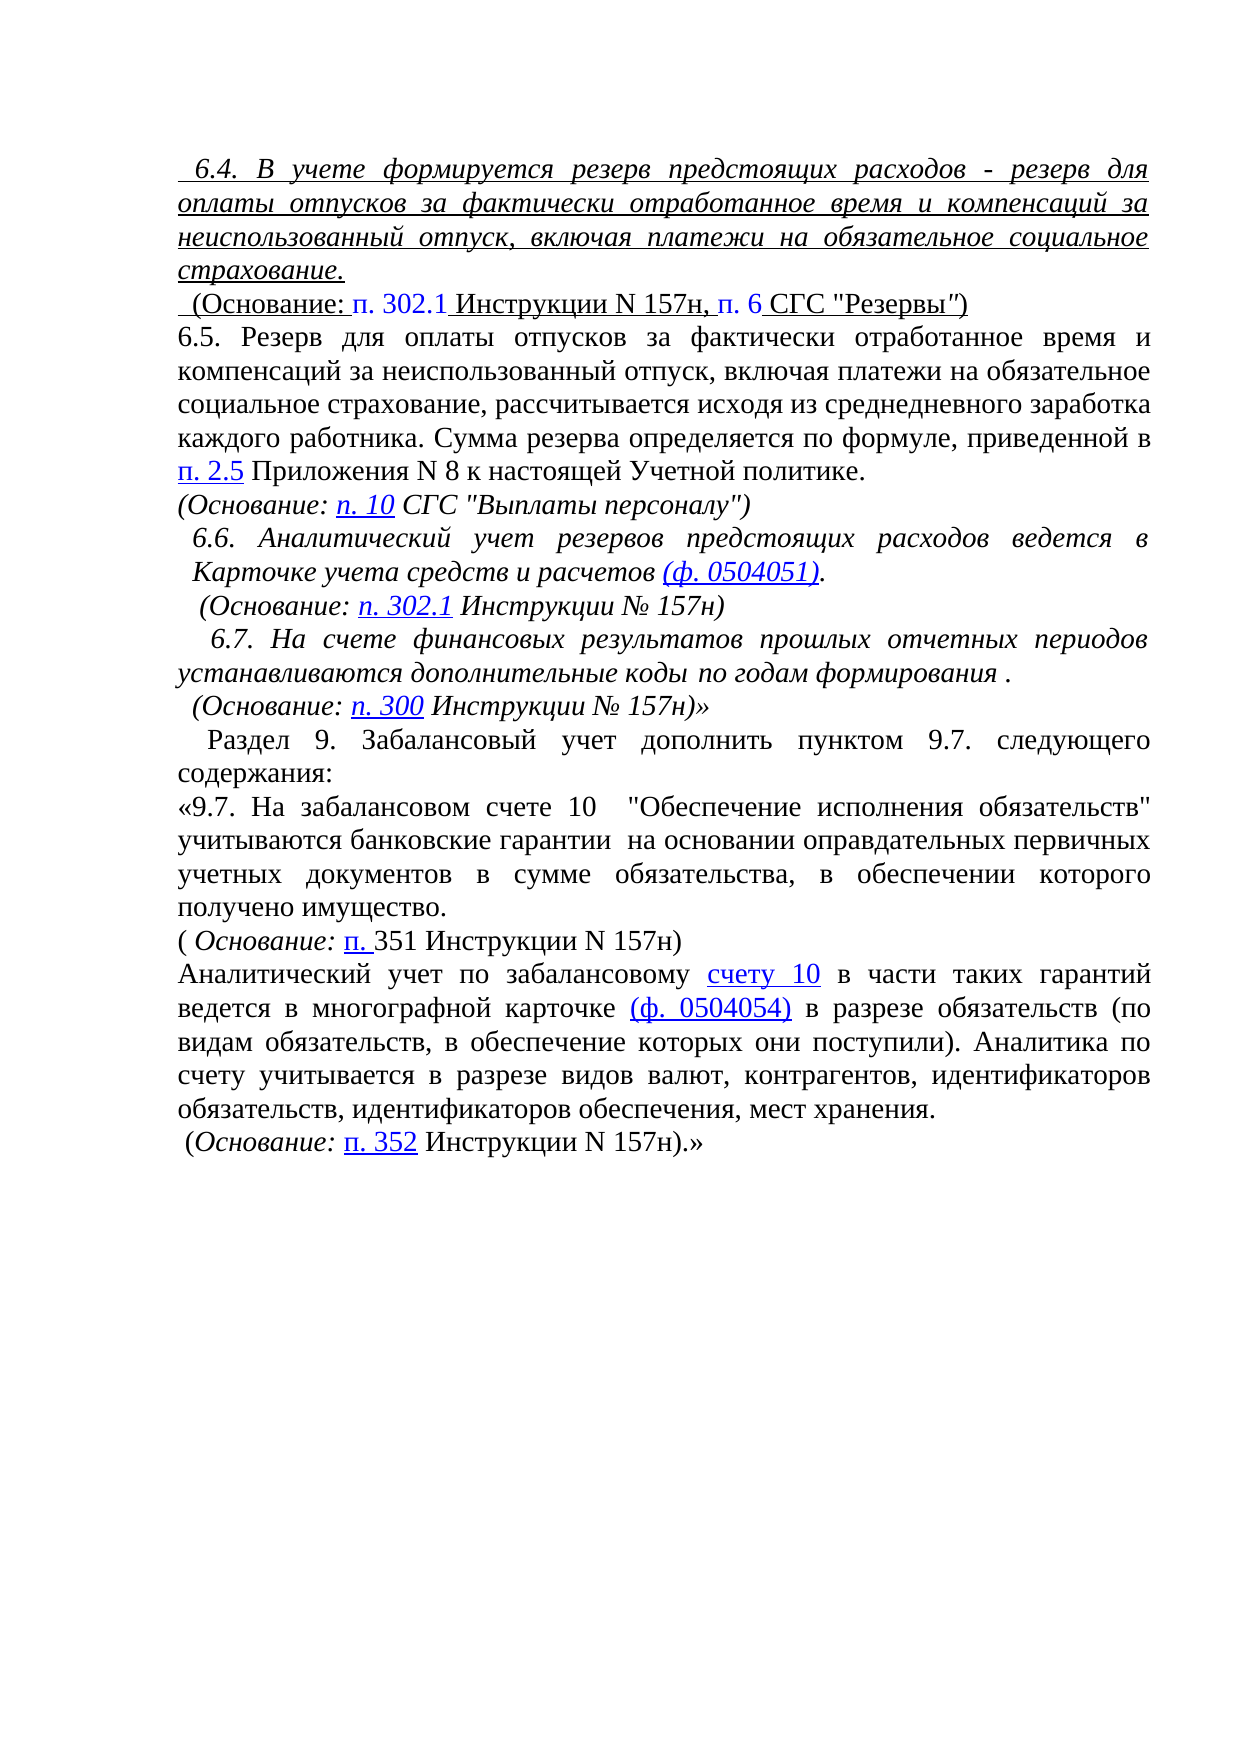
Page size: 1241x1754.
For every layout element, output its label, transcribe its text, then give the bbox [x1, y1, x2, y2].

subtitle 6.4. В учете формируется резерв предстоящих расходов - резерв для оплаты отпусков за фактически отработанное время и компенсаций за неиспользованный отпуск, включая платежи на обязательное социальное страхование. [177, 152, 1152, 286]
subtitle (Основание: п. 302.1 Инструкции N 157н, п. 6 СГС "Резервы") [177, 286, 1152, 319]
text Аналитический учет по забалансовому счету 10 в части таких гарантий ведется в многографной карточке (ф. 0504054) в разрезе обязательств (по видам обязательств, в обеспечение которых они поступили). Аналитика по счету учитывается в разрезе видов валют, контрагентов, идентификаторов обязательств, идентификаторов обеспечения, мест хранения. [177, 957, 1152, 1124]
text «9.7. На забалансовом счете 10 "Обеспечение исполнения обязательств" учитываются банковские гарантии на основании оправдательных первичных учетных документов в сумме обязательства, в обеспечении которого получено имущество. [177, 789, 1152, 923]
text (Основание: п. 10 СГС "Выплаты персоналу") [177, 487, 1152, 521]
text (Основание: п. 302.1 Инструкции № 157н) [177, 588, 1152, 621]
text Раздел 9. Забалансовый учет дополнить пунктом 9.7. следующего содержания: [177, 722, 1152, 789]
subtitle 6.6. Аналитический учет резервов предстоящих расходов ведется в Карточке учета средств и расчетов (ф. 0504051). [192, 521, 1152, 588]
text ( Основание: п. 351 Инструкции N 157н) [177, 923, 1152, 957]
text (Основание: п. 352 Инструкции N 157н).» [177, 1124, 1152, 1158]
subtitle 6.7. На счете финансовых результатов прошлых отчетных периодов устанавливаются дополнительные коды по годам формирования . [177, 621, 1152, 688]
text (Основание: п. 300 Инструкции № 157н)» [177, 688, 1152, 722]
text 6.5. Резерв для оплаты отпусков за фактически отработанное время и компенсаций за неиспользованный отпуск, включая платежи на обязательное социальное страхование, рассчитывается исходя из среднедневного заработка каждого работника. Сумма резерва определяется по формуле, приведенной в п. 2.5 Приложения N 8 к настоящей Учетной политике. [177, 319, 1152, 487]
